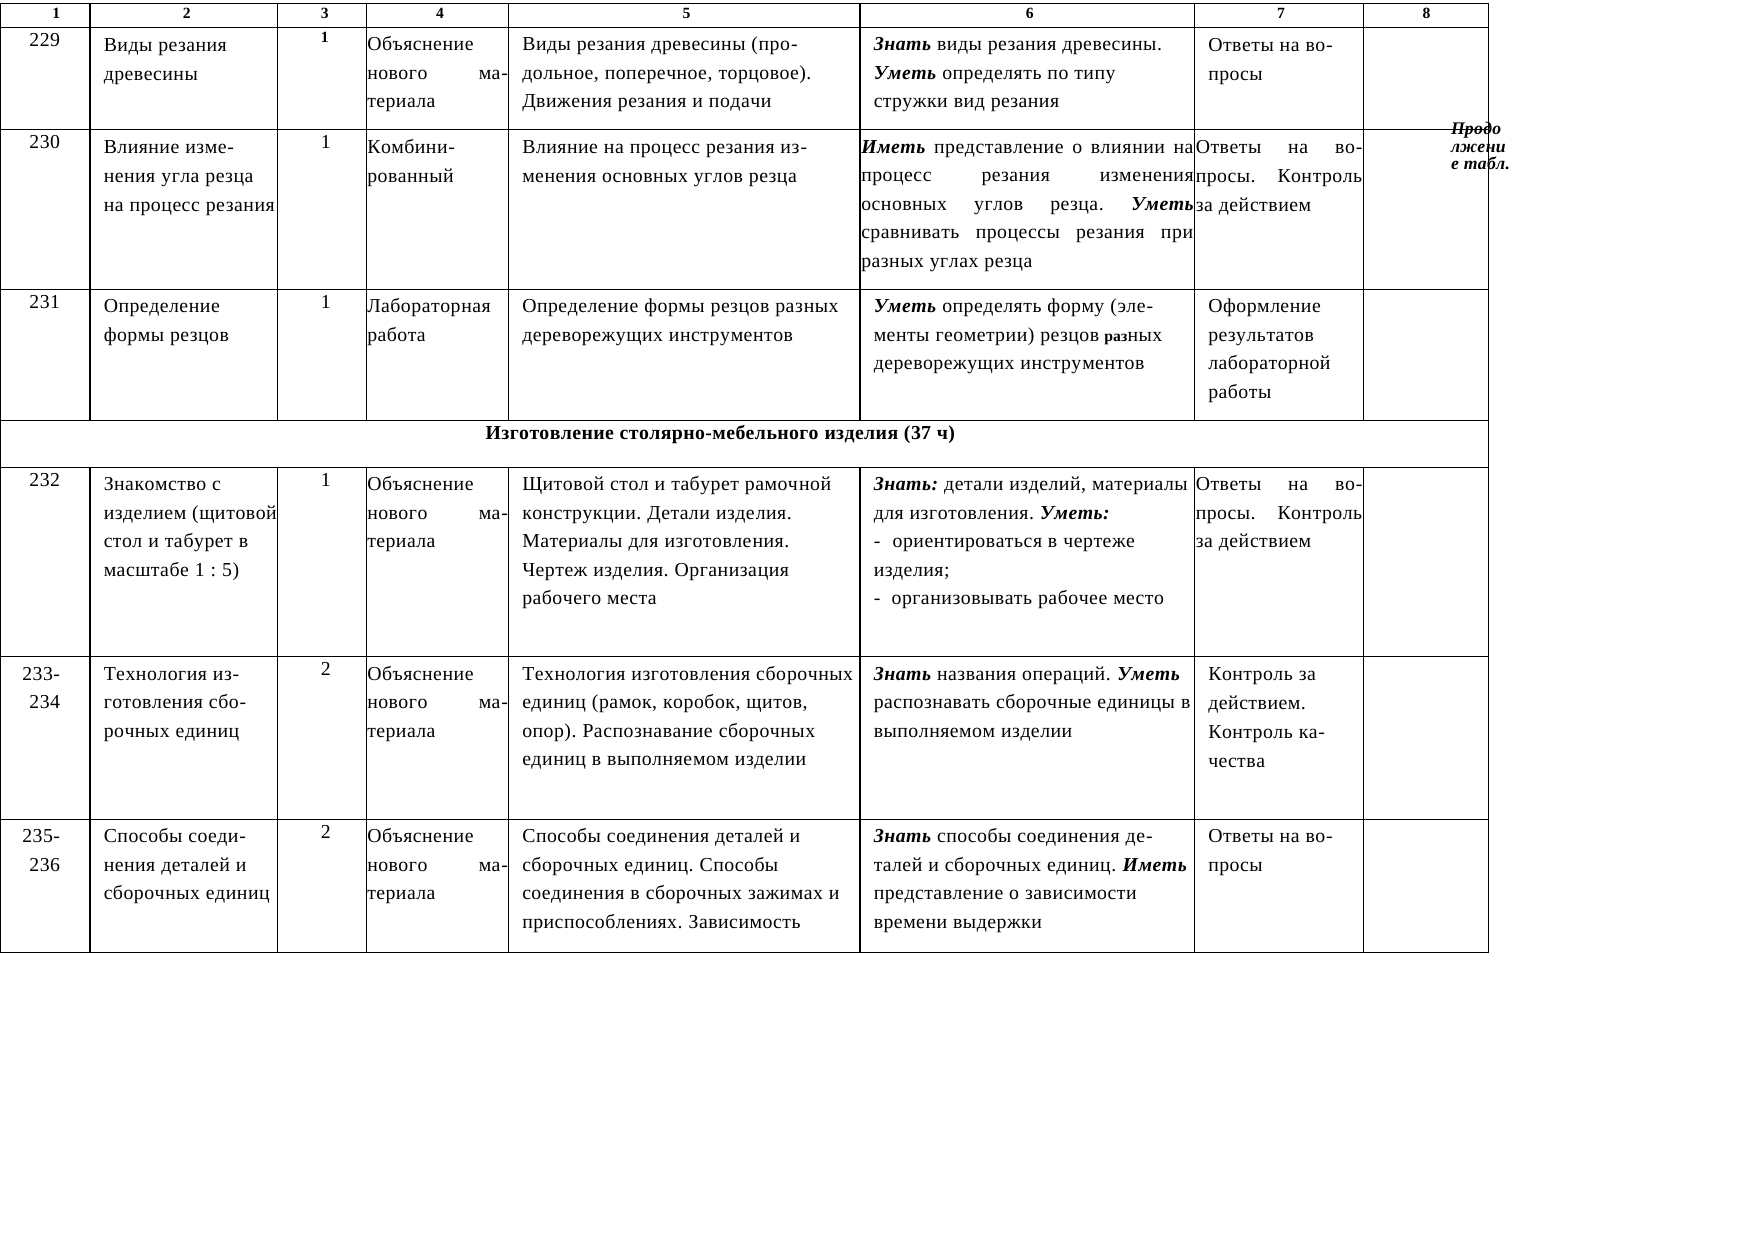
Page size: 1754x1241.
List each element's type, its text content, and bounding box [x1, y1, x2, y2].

table_cell Влияние на процесс резания изменения основных углов резца [509, 130, 859, 289]
table_cell Уметь определять форму (элементы геометрии) резцов разных дереворежущих инструментов [861, 290, 1194, 420]
table_cell Определение формы резцов разных дереворежущих инструментов [509, 290, 859, 420]
table_cell [1364, 468, 1488, 656]
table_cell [367, 28, 508, 129]
table_header 4 [367, 4, 508, 27]
table_cell [1364, 290, 1488, 420]
table_cell 1 [278, 468, 366, 656]
table_cell [1364, 657, 1488, 819]
table_cell Виды резания древесины [91, 28, 277, 129]
table_header 1 [1, 4, 89, 27]
table_cell [1364, 28, 1488, 129]
table_cell 2 [278, 820, 366, 952]
table_cell Оформление результатов лабораторной работы [1195, 290, 1363, 420]
table_cell Ответы на вопросы [1195, 28, 1363, 129]
table_cell Знать способы соединения деталей и сборочных единиц. Иметь представление о зависимости времени выдержки [861, 820, 1194, 952]
table_cell Знакомство с изделием (щитовой стол и табурет в масштабе 1 : 5) [91, 468, 277, 656]
table_cell 1 [278, 28, 366, 129]
table_cell Изготовление столярно-мебельного изделия (37 ч) [1, 421, 1488, 467]
text Продолжение табл. [1451, 120, 1510, 173]
table_cell Комбинированный [367, 130, 508, 289]
table_cell Знать: детали изделий, материалы для изготовления. Уметь: ориентироваться в чертеже изделия; организовывать рабочее место [861, 468, 1194, 656]
table_cell Технология изготовления сборочных единиц [91, 657, 277, 819]
table_header 6 [861, 4, 1194, 27]
table_cell 235- 236 [1, 820, 89, 952]
table_cell Ответы на вопросы. Контроль за действием [1195, 130, 1363, 289]
table_cell Знать названия операций. Уметь распознавать сборочные единицы в выполняемом изделии [861, 657, 1194, 819]
table_cell Способы соединения деталей и сборочных единиц. Способы соединения в сборочных зажимах и приспособлениях. Зависимость [509, 820, 859, 952]
table_cell 229 [1, 28, 89, 129]
table_cell 1 [278, 130, 366, 289]
table_cell Влияние изменения угла резца на процесс резания [91, 130, 277, 289]
table_cell Иметь представление о влиянии на процесс резания изменения основных углов резца. Уметь сравнивать процессы резания при разных углах резца [861, 130, 1194, 289]
table_cell Способы соединения деталей и сборочных единиц [91, 820, 277, 952]
table_cell 233- 234 [1, 657, 89, 819]
table_cell Ответы на вопросы. Контроль за действием [1195, 468, 1363, 656]
table_cell Щитовой стол и табурет рамочной конструкции. Детали изделия. Материалы для изготовления. Чертеж изделия. Организация рабочего места [509, 468, 859, 656]
table_header 2 [91, 4, 277, 27]
table_cell Объяснение нового материала [367, 657, 508, 819]
table_cell Лабораторная работа [367, 290, 508, 420]
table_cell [367, 820, 508, 952]
table_cell Ответы на вопросы [1195, 820, 1363, 952]
table_header 7 [1195, 4, 1363, 27]
table_header 8 [1364, 4, 1488, 27]
table_cell 2 [278, 657, 366, 819]
table_cell 230 [1, 130, 89, 289]
table_cell Определение формы резцов [91, 290, 277, 420]
table_header 5 [509, 4, 859, 27]
table_cell Знать виды резания древесины. Уметь определять по типу стружки вид резания [861, 28, 1194, 129]
table_cell [1364, 130, 1488, 289]
table_cell [1364, 820, 1488, 952]
table_cell Контроль за действием. Контроль качества [1195, 657, 1363, 819]
table_cell 232 [1, 468, 89, 656]
table_cell 231 [1, 290, 89, 420]
table_cell Технология изготовления сборочных единиц (рамок, коробок, щитов, опор). Распознавание сборочных единиц в выполняемом изделии [509, 657, 859, 819]
table_cell 1 [278, 290, 366, 420]
table_header 3 [278, 4, 366, 27]
table_cell Объяснение нового материала [367, 468, 508, 656]
table_cell Виды резания древесины (продольное, поперечное, торцовое). Движения резания и подачи [509, 28, 859, 129]
